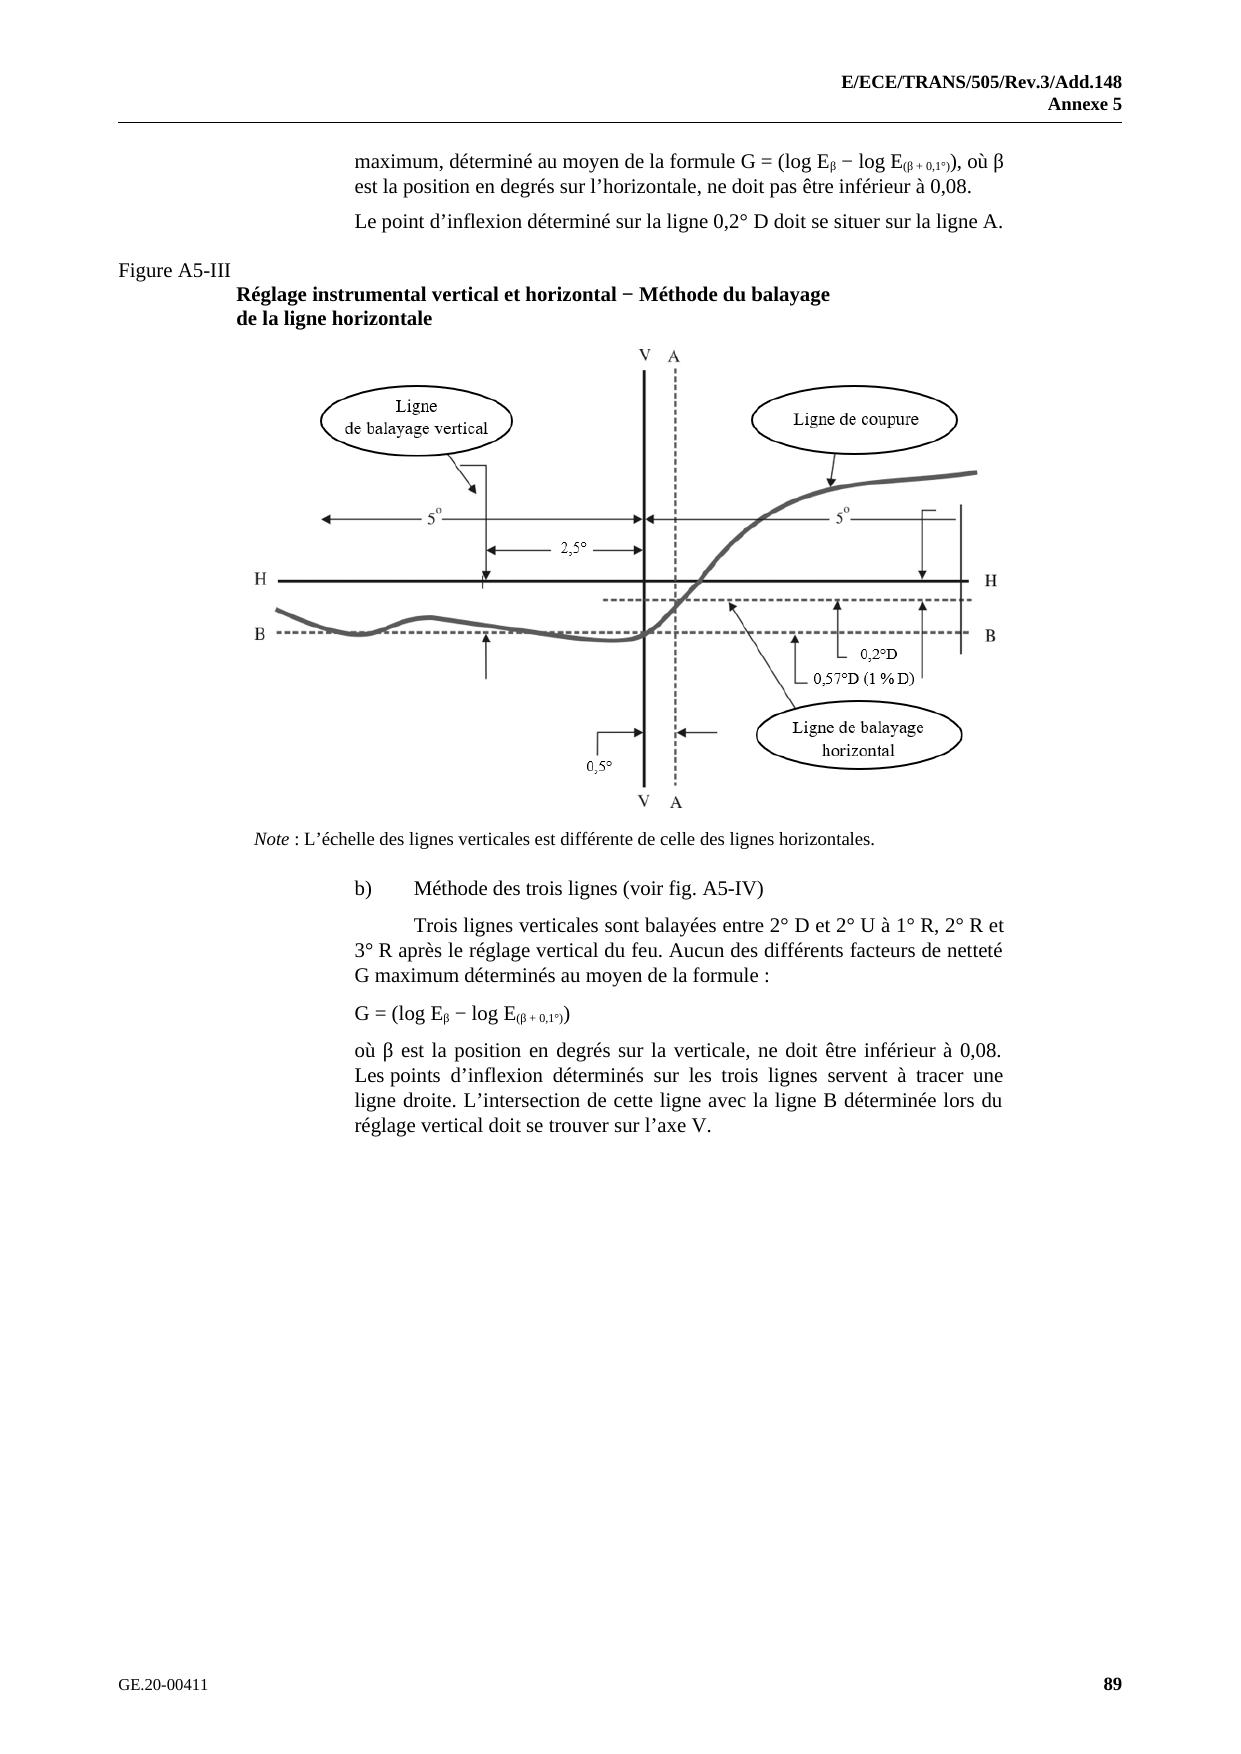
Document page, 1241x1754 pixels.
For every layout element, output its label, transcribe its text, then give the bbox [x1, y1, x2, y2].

text b) Méthode des trois lignes (voir fig. A5-IV) [354, 875, 1004, 900]
picture [236, 342, 1004, 813]
text Note : L’échelle des lignes verticales est différente de celle des lignes horizontales. [236, 825, 1004, 850]
text Le point d’inflexion déterminé sur la ligne 0,2° D doit se situer sur la ligne A. [354, 208, 1004, 233]
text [354, 148, 1004, 198]
subtitle Réglage instrumental vertical et horizontal − Méthode du balayage de la ligne horizontale [236, 282, 1004, 330]
subtitle Figure A5-III [118, 258, 1122, 282]
text G = (log Eβ − log E(β + 0,1°)) [354, 1000, 1004, 1025]
text où β est la position en degrés sur la verticale, ne doit être inférieur à 0,08. Les points d’inflexion déterminés sur les trois lignes servent à tracer une ligne droite. L’intersection de cette ligne avec la ligne B déterminée lors du réglage vertical doit se trouver sur l’axe V. [354, 1037, 1004, 1137]
text Trois lignes verticales sont balayées entre 2° D et 2° U à 1° R, 2° R et 3° R après le réglage vertical du feu. Aucun des différents facteurs de netteté G maximum déterminés au moyen de la formule : [354, 912, 1004, 987]
